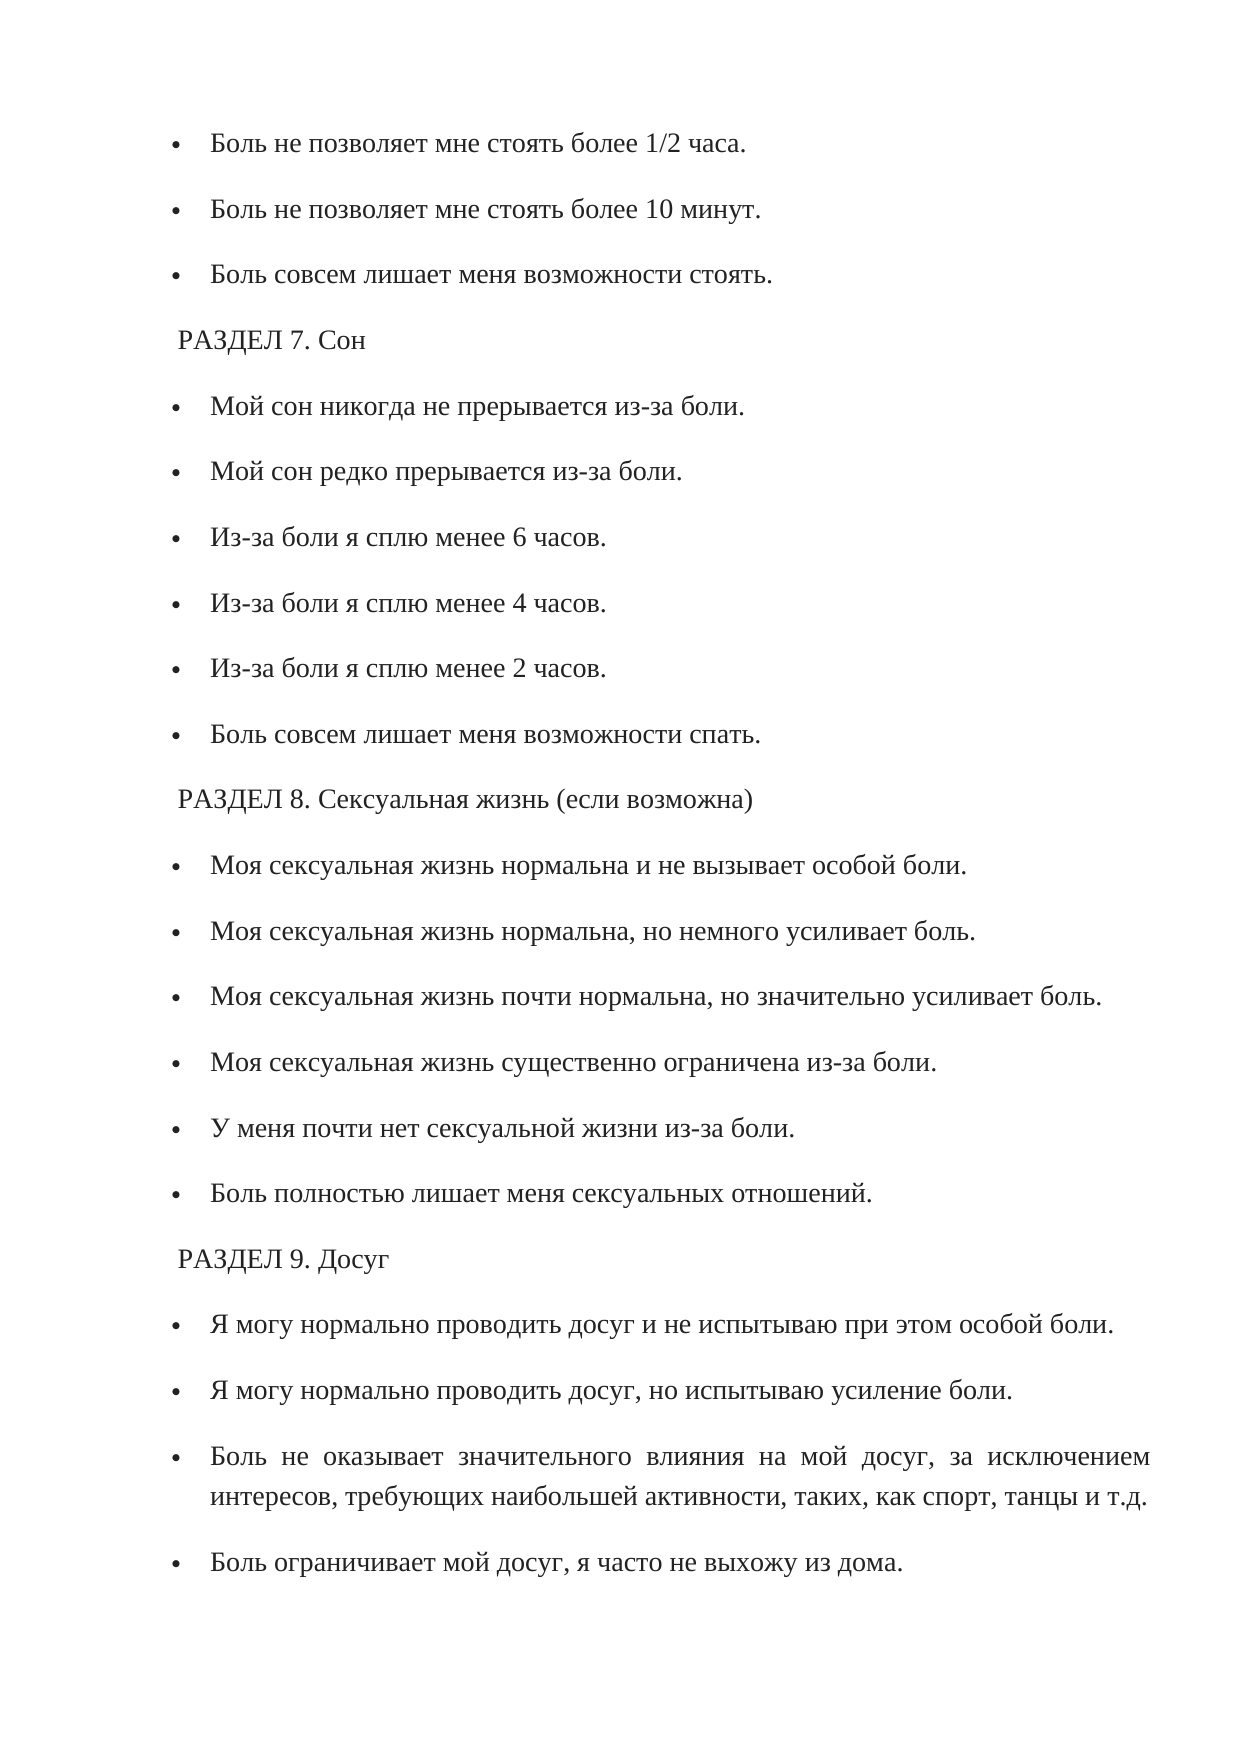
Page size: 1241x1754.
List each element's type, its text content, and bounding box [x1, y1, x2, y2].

list Боль не позволяет мне стоять более 10 минут. [172, 184, 1152, 224]
list Из-за боли я сплю менее 4 часов. [172, 577, 1152, 618]
text РАЗДЕЛ 8. Сексуальная жизнь (если возможна) [177, 774, 1152, 815]
list Из-за боли я сплю менее 6 часов. [172, 512, 1152, 552]
list Мой сон редко прерывается из-за боли. [172, 446, 1152, 487]
list Моя сексуальная жизнь нормальна и не вызывает особой боли. [172, 840, 1152, 881]
list Боль не оказывает значительного влияния на мой досуг, за исключением интересов, требующих наибольшей активности, таких, как спорт, танцы и т.д. [172, 1431, 1152, 1512]
list Моя сексуальная жизнь нормальна, но немного усиливает боль. [172, 906, 1152, 946]
list Моя сексуальная жизнь существенно ограничена из-за боли. [172, 1037, 1152, 1077]
list Боль совсем лишает меня возможности стоять. [172, 249, 1152, 290]
text РАЗДЕЛ 9. Досуг [177, 1234, 1152, 1274]
list Я могу нормально проводить досуг и не испытываю при этом особой боли. [172, 1299, 1152, 1340]
list У меня почти нет сексуальной жизни из-за боли. [172, 1102, 1152, 1143]
list Из-за боли я сплю менее 2 часов. [172, 643, 1152, 684]
text РАЗДЕЛ 7. Сон [177, 315, 1152, 356]
list Боль совсем лишает меня возможности спать. [172, 709, 1152, 749]
list Боль полностью лишает меня сексуальных отношений. [172, 1168, 1152, 1209]
list Боль ограничивает мой досуг, я часто не выхожу из дома. [172, 1537, 1152, 1577]
list Мой сон никогда не прерывается из-за боли. [172, 381, 1152, 421]
list Боль не позволяет мне стоять более 1/2 часа. [172, 118, 1152, 159]
list Моя сексуальная жизнь почти нормальна, но значительно усиливает боль. [172, 971, 1152, 1012]
list Я могу нормально проводить досуг, но испытываю усиление боли. [172, 1365, 1152, 1406]
